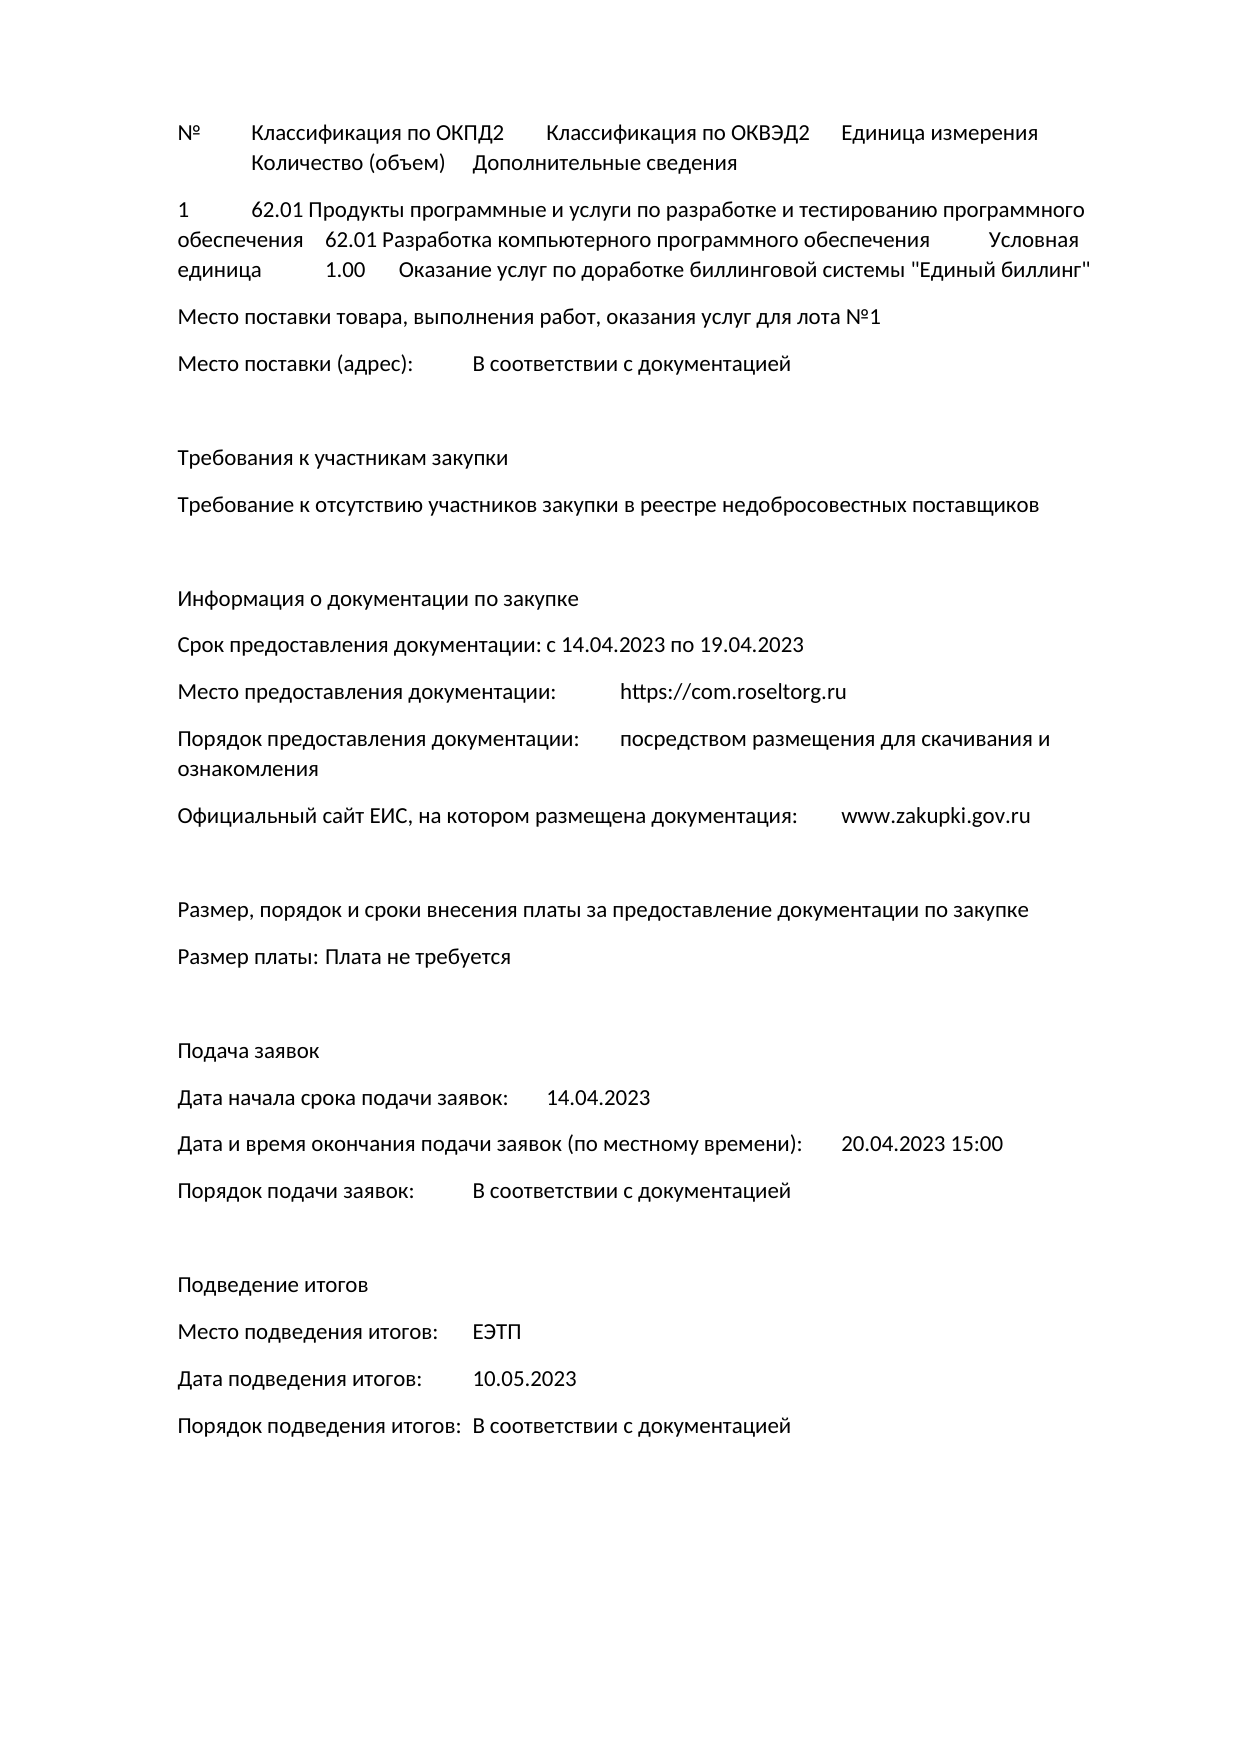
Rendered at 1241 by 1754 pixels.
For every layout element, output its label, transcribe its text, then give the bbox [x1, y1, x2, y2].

text Место поставки товара, выполнения работ, оказания услуг для лота №1 [177, 302, 1152, 331]
text Дата подведения итогов: 10.05.2023 [177, 1364, 1152, 1392]
text Место поставки (адрес): В соответствии с документацией [177, 349, 1152, 377]
text Размер, порядок и сроки внесения платы за предоставление документации по закупке [177, 895, 1152, 923]
text Дата и время окончания подачи заявок (по местному времени): 20.04.2023 15:00 [177, 1129, 1152, 1158]
text № Классификация по ОКПД2 Классификация по ОКВЭД2 Единица измерения Количество (объем) Дополнительные сведения [177, 118, 1152, 176]
text Дата начала срока подачи заявок: 14.04.2023 [177, 1083, 1152, 1111]
text Место подведения итогов: ЕЭТП [177, 1317, 1152, 1345]
text Срок предоставления документации: с 14.04.2023 по 19.04.2023 [177, 631, 1152, 659]
text Требования к участникам закупки [177, 443, 1152, 471]
text Подача заявок [177, 1036, 1152, 1064]
text Размер платы: Плата не требуется [177, 942, 1152, 970]
text Порядок подведения итогов: В соответствии с документацией [177, 1411, 1152, 1439]
text Требование к отсутствию участников закупки в реестре недобросовестных поставщиков [177, 490, 1152, 518]
text Место предоставления документации: https://com.roseltorg.ru [177, 677, 1152, 706]
text Порядок предоставления документации: посредством размещения для скачивания и ознакомления [177, 724, 1152, 783]
text Подведение итогов [177, 1270, 1152, 1298]
text Порядок подачи заявок: В соответствии с документацией [177, 1176, 1152, 1204]
text Официальный сайт ЕИС, на котором размещена документация: www.zakupki.gov.ru [177, 801, 1152, 829]
text Информация о документации по закупке [177, 584, 1152, 612]
text 1 62.01 Продукты программные и услуги по разработке и тестированию программного обеспечения 62.01 Разработка компьютерного программного обеспечения Условная единица 1.00 Оказание услуг по доработке биллинговой системы "Единый биллинг" [177, 195, 1152, 284]
